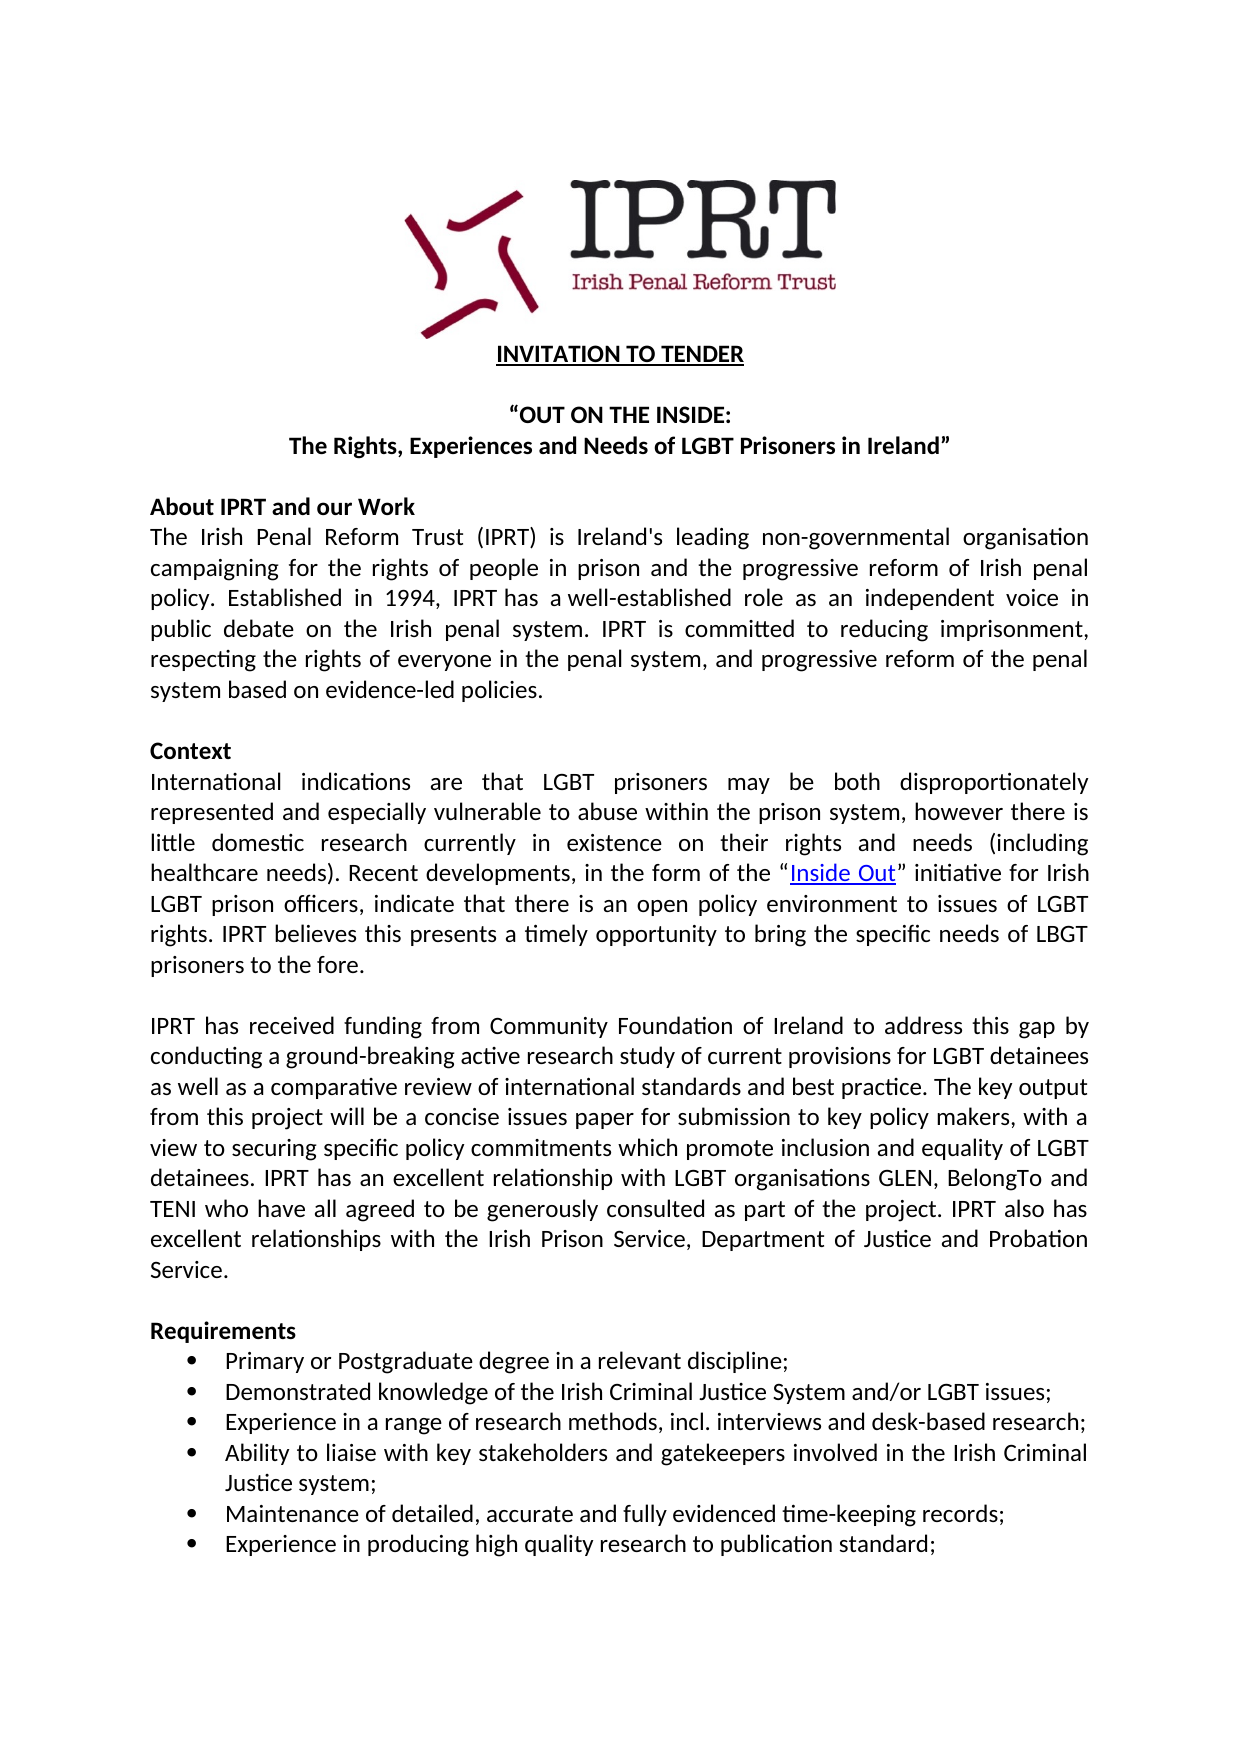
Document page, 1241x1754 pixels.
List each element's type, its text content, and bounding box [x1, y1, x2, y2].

list Experience in producing high quality research to publication standard; [187, 1529, 1090, 1559]
text About IPRT and our Work [150, 491, 1090, 521]
list Maintenance of detailed, accurate and fully evidenced time-keeping records; [187, 1498, 1090, 1529]
text The Rights, Experiences and Needs of LGBT Prisoners in Ireland” [150, 430, 1090, 460]
text The Irish Penal Reform Trust (IPRT) is Ireland's leading non-governmental organisation campaigning for the rights of people in prison and the progressive reform of Irish penal policy. Established in 1994, IPRT has a well-established role as an independent voice in public debate on the Irish penal system. IPRT is committed to reducing imprisonment, respecting the rights of everyone in the penal system, and progressive reform of the penal system based on evidence-led policies. [150, 521, 1090, 704]
list Demonstrated knowledge of the Irish Criminal Justice System and/or LGBT issues; [187, 1376, 1090, 1407]
text International indications are that LGBT prisoners may be both disproportionately represented and especially vulnerable to abuse within the prison system, however there is little domestic research currently in existence on their rights and needs (including healthcare needs). Recent developments, in the form of the “Inside Out” initiative for Irish LGBT prison officers, indicate that there is an open policy environment to issues of LGBT rights. IPRT believes this presents a timely opportunity to bring the specific needs of LBGT prisoners to the fore. [150, 766, 1090, 979]
text “OUT ON THE INSIDE: [150, 399, 1090, 430]
list Experience in a range of research methods, incl. interviews and desk-based research; [187, 1407, 1090, 1437]
picture [404, 180, 836, 339]
list Ability to liaise with key stakeholders and gatekeepers involved in the Irish Criminal Justice system; [187, 1437, 1090, 1498]
text Context [150, 735, 1090, 766]
list Primary or Postgraduate degree in a relevant discipline; [187, 1346, 1090, 1376]
text Requirements [150, 1315, 1090, 1346]
text INVITATION TO TENDER [150, 338, 1090, 369]
text IPRT has received funding from Community Foundation of Ireland to address this gap by conducting a ground-breaking active research study of current provisions for LGBT detainees as well as a comparative review of international standards and best practice. The key output from this project will be a concise issues paper for submission to key policy makers, with a view to securing specific policy commitments which promote inclusion and equality of LGBT detainees. IPRT has an excellent relationship with LGBT organisations GLEN, BelongTo and TENI who have all agreed to be generously consulted as part of the project. IPRT also has excellent relationships with the Irish Prison Service, Department of Justice and Probation Service. [150, 1010, 1090, 1284]
